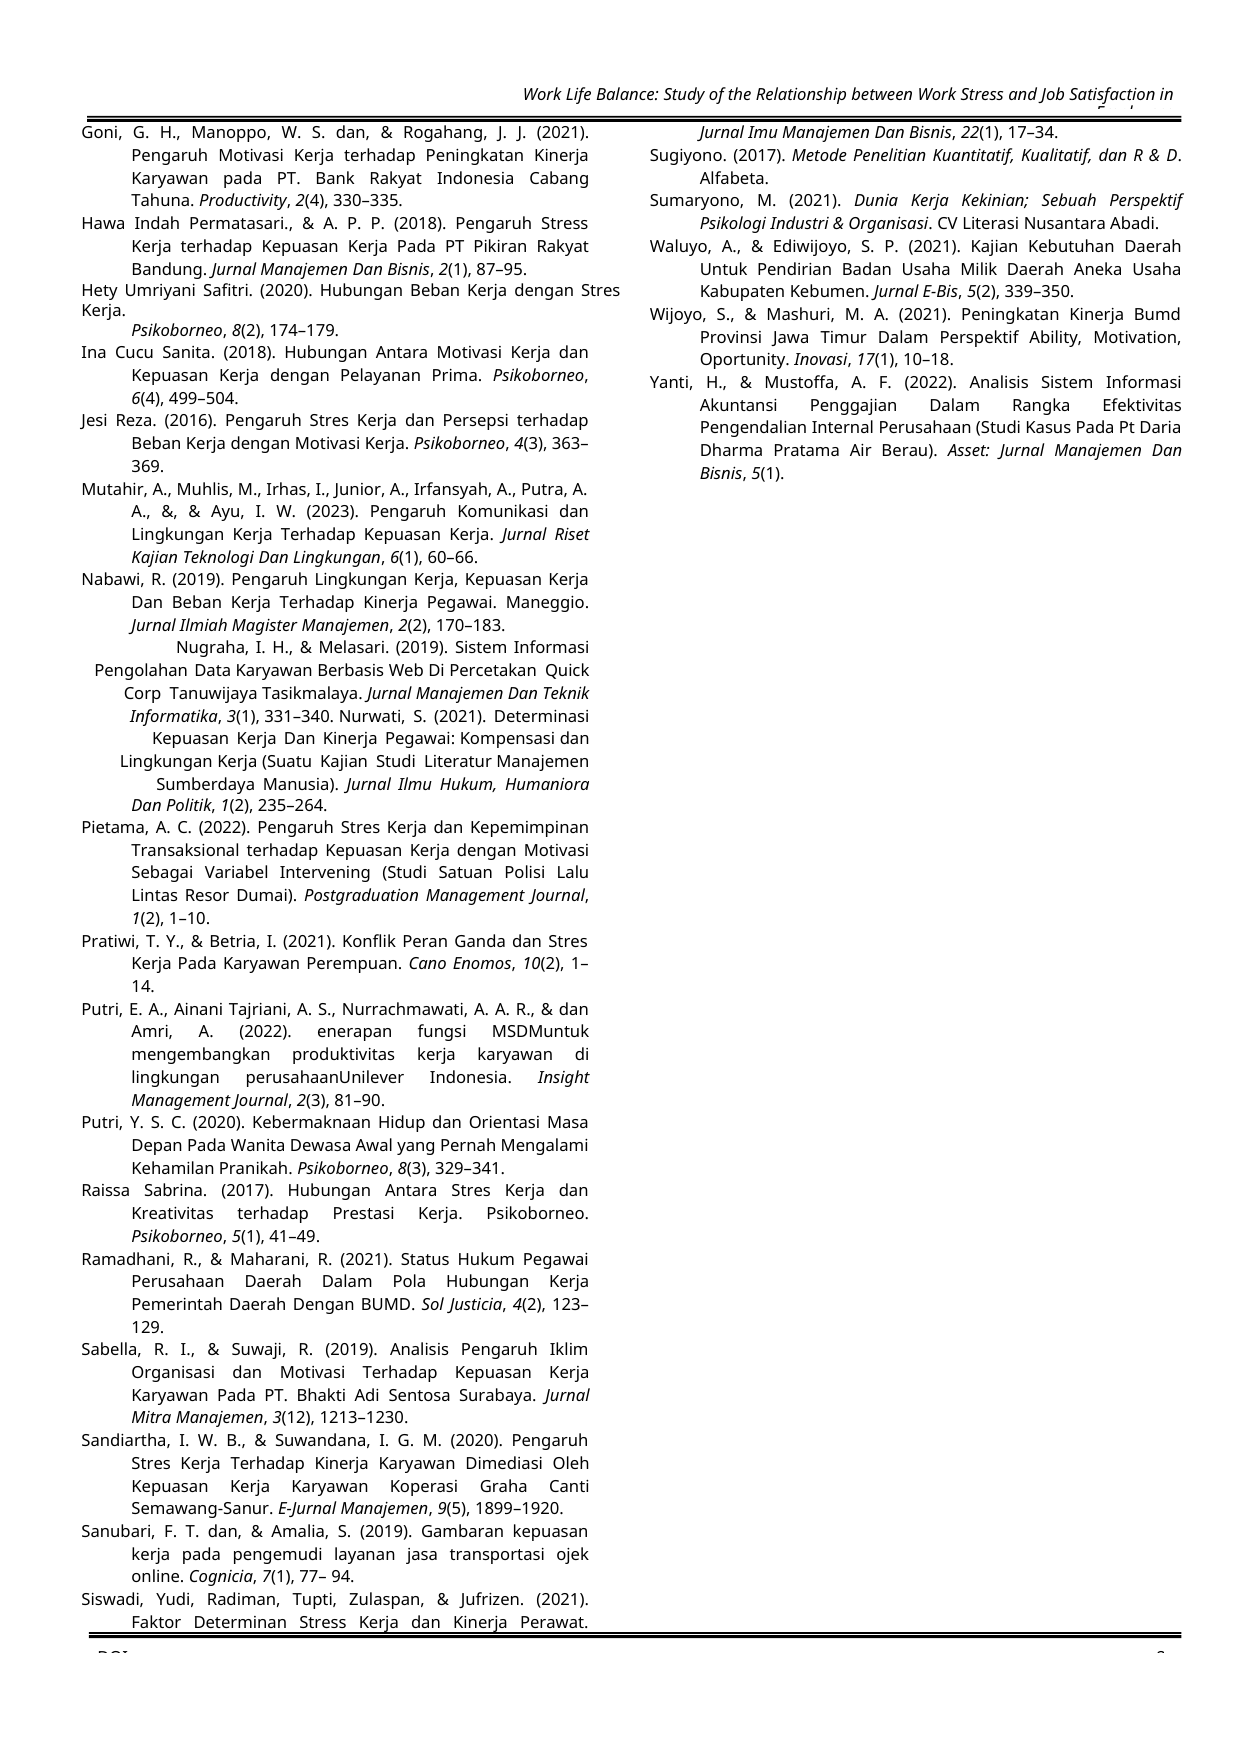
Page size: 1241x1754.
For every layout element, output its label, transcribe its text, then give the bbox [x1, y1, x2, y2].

text Goni, G. H., Manoppo, W. S. dan, & Rogahang, J. J. (2021). Pengaruh Motivasi Kerja terhadap Peningkatan Kinerja Karyawan pada PT. Bank Rakyat Indonesia Cabang Tahuna. Productivity, 2(4), 330–335. [81, 121, 589, 212]
text Sanubari, F. T. dan, & Amalia, S. (2019). Gambaran kepuasan kerja pada pengemudi layanan jasa transportasi ojek online. Cognicia, 7(1), 77– 94. [81, 1519, 589, 1588]
text Sugiyono. (2017). Metode Penelitian Kuantitatif, Kualitatif, dan R & D. Alfabeta. [649, 143, 1182, 189]
text Raissa Sabrina. (2017). Hubungan Antara Stres Kerja dan Kreativitas terhadap Prestasi Kerja. Psikoborneo. Psikoborneo, 5(1), 41–49. [81, 1179, 589, 1247]
text Putri, Y. S. C. (2020). Kebermaknaan Hidup dan Orientasi Masa Depan Pada Wanita Dewasa Awal yang Pernah Mengalami Kehamilan Pranikah. Psikoborneo, 8(3), 329–341. [81, 1111, 589, 1179]
text Hety Umriyani Safitri. (2020). Hubungan Beban Kerja dengan Stres Kerja. [81, 280, 621, 320]
text Sandiartha, I. W. B., & Suwandana, I. G. M. (2020). Pengaruh Stres Kerja Terhadap Kinerja Karyawan Dimediasi Oleh Kepuasan Kerja Karyawan Koperasi Graha Canti Semawang-Sanur. E-Jurnal Manajemen, 9(5), 1899–1920. [81, 1429, 589, 1519]
text Hawa Indah Permatasari., & A. P. P. (2018). Pengaruh Stress Kerja terhadap Kepuasan Kerja Pada PT Pikiran Rakyat Bandung. Jurnal Manajemen Dan Bisnis, 2(1), 87–95. [81, 212, 589, 280]
text Waluyo, A., & Ediwijoyo, S. P. (2021). Kajian Kebutuhan Daerah Untuk Pendirian Badan Usaha Milik Daerah Aneka Usaha Kabupaten Kebumen. Jurnal E-Bis, 5(2), 339–350. [649, 234, 1182, 302]
text Putri, E. A., Ainani Tajriani, A. S., Nurrachmawati, A. A. R., & dan Amri, A. (2022). enerapan fungsi MSDMuntuk mengembangkan produktivitas kerja karyawan di lingkungan perusahaanUnilever Indonesia. Insight Management Journal, 2(3), 81–90. [81, 997, 589, 1111]
text Sumaryono, M. (2021). Dunia Kerja Kekinian; Sebuah Perspektif Psikologi Industri & Organisasi. CV Literasi Nusantara Abadi. [649, 189, 1182, 234]
text Wijoyo, S., & Mashuri, M. A. (2021). Peningkatan Kinerja Bumd Provinsi Jawa Timur Dalam Perspektif Ability, Motivation, Oportunity. Inovasi, 17(1), 10–18. [649, 302, 1182, 371]
text Pietama, A. C. (2022). Pengaruh Stres Kerja dan Kepemimpinan Transaksional terhadap Kepuasan Kerja dengan Motivasi Sebagai Variabel Intervening (Studi Satuan Polisi Lalu Lintas Resor Dumai). Postgraduation Management Journal, 1(2), 1–10. [81, 816, 589, 929]
text Nugraha, I. H., & Melasari. (2019). Sistem Informasi Pengolahan Data Karyawan Berbasis Web Di Percetakan Quick Corp Tanuwijaya Tasikmalaya. Jurnal Manajemen Dan Teknik Informatika, 3(1), 331–340. Nurwati, S. (2021). Determinasi Kepuasan Kerja Dan Kinerja Pegawai: Kompensasi dan Lingkungan Kerja (Suatu Kajian Studi Literatur Manajemen Sumberdaya Manusia). Jurnal Ilmu Hukum, Humaniora [81, 636, 589, 795]
text Yanti, H., & Mustoffa, A. F. (2022). Analisis Sistem Informasi Akuntansi Penggajian Dalam Rangka Efektivitas Pengendalian Internal Perusahaan (Studi Kasus Pada Pt Daria Dharma Pratama Air Berau). Asset: Jurnal Manajemen Dan Bisnis, 5(1). [649, 371, 1182, 484]
text Ramadhani, R., & Maharani, R. (2021). Status Hukum Pegawai Perusahaan Daerah Dalam Pola Hubungan Kerja Pemerintah Daerah Dengan BUMD. Sol Justicia, 4(2), 123–129. [81, 1247, 589, 1338]
text Siswadi, Yudi, Radiman, Tupti, Zulaspan, & Jufrizen. (2021). Faktor Determinan Stress Kerja dan Kinerja Perawat. Jurnal Imu Manajemen Dan Bisnis, 22(1), 17–34. [81, 1588, 589, 1633]
text Psikoborneo, 8(2), 174–179. [131, 321, 621, 341]
text Sabella, R. I., & Suwaji, R. (2019). Analisis Pengaruh Iklim Organisasi dan Motivasi Terhadap Kepuasan Kerja Karyawan Pada PT. Bhakti Adi Sentosa Surabaya. Jurnal Mitra Manajemen, 3(12), 1213–1230. [81, 1338, 589, 1429]
text Pratiwi, T. Y., & Betria, I. (2021). Konflik Peran Ganda dan Stres Kerja Pada Karyawan Perempuan. Cano Enomos, 10(2), 1–14. [81, 929, 588, 997]
text Siswadi, Yudi, Radiman, Tupti, Zulaspan, & Jufrizen. (2021). Faktor Determinan Stress Kerja dan Kinerja Perawat. Jurnal Imu Manajemen Dan Bisnis, 22(1), 17–34. [649, 121, 1182, 143]
text Ina Cucu Sanita. (2018). Hubungan Antara Motivasi Kerja dan Kepuasan Kerja dengan Pelayanan Prima. Psikoborneo, 6(4), 499–504. [81, 341, 589, 409]
text Nabawi, R. (2019). Pengaruh Lingkungan Kerja, Kepuasan Kerja Dan Beban Kerja Terhadap Kinerja Pegawai. Maneggio. Jurnal Ilmiah Magister Manajemen, 2(2), 170–183. [81, 568, 589, 636]
text Dan Politik, 1(2), 235–264. [131, 795, 621, 816]
text Jesi Reza. (2016). Pengaruh Stres Kerja dan Persepsi terhadap Beban Kerja dengan Motivasi Kerja. Psikoborneo, 4(3), 363–369. [81, 409, 589, 477]
text Mutahir, A., Muhlis, M., Irhas, I., Junior, A., Irfansyah, A., Putra, A. A., &, & Ayu, I. W. (2023). Pengaruh Komunikasi dan Lingkungan Kerja Terhadap Kepuasan Kerja. Jurnal Riset Kajian Teknologi Dan Lingkungan, 6(1), 60–66. [81, 477, 589, 568]
